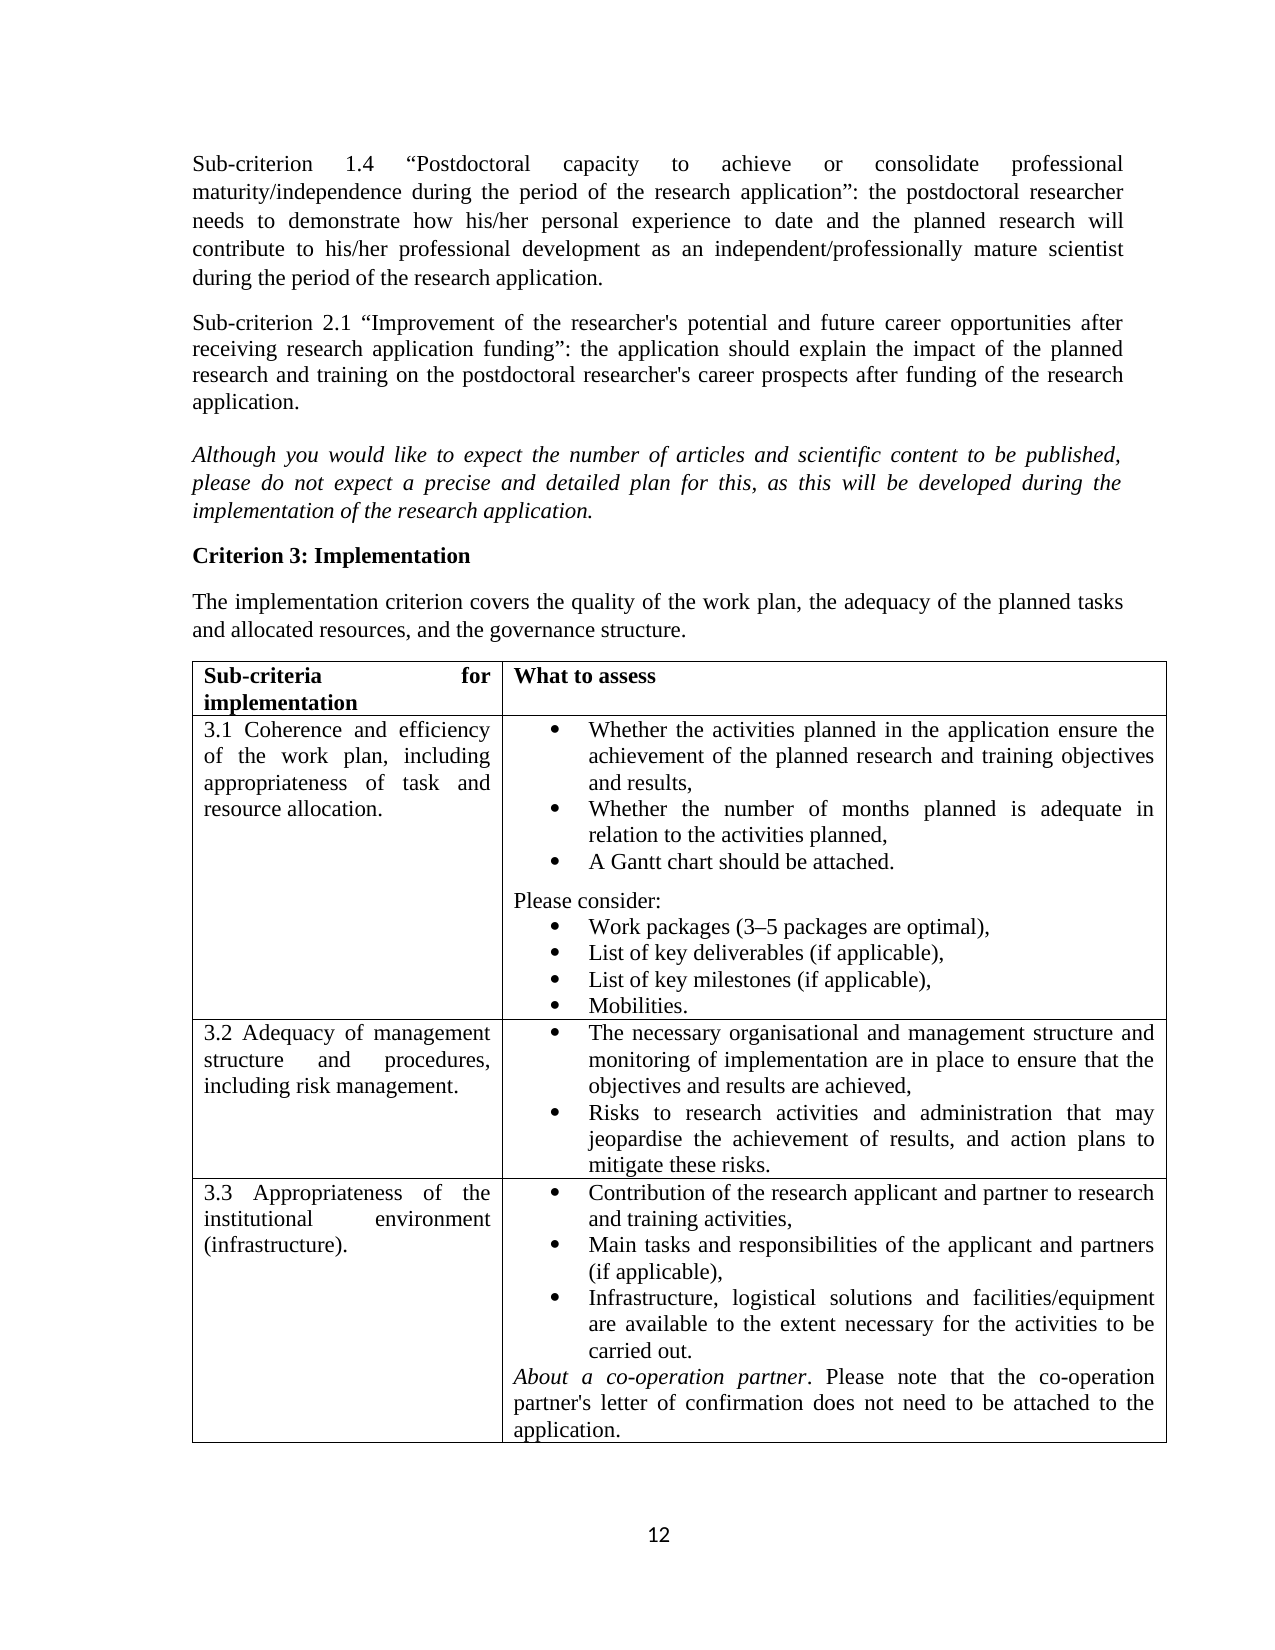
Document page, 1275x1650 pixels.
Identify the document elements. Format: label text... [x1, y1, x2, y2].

text Sub-criterion 1.4 “Postdoctoral capacity to achieve or consolidate professional maturity/independence during the period of the research application”: the postdoctoral researcher needs to demonstrate how his/her personal experience to date and the planned research will contribute to his/her professional development as an independent/professionally mature scientist during the period of the research application. [192, 150, 1125, 290]
text Criterion 3: Implementation [192, 543, 1125, 569]
table_cell 3.1 Coherence and efficiency of the work plan, including appropriateness of task and resource allocation. [193, 716, 502, 1018]
text The implementation criterion covers the quality of the work plan, the adequacy of the planned tasks and allocated resources, and the governance structure. [192, 588, 1125, 642]
table_cell The necessary organisational and management structure and monitoring of implementation are in place to ensure that the objectives and results are achieved, Risks to research activities and administration that may jeopardise the achievement of results, and action plans to mitigate these risks. [503, 1020, 1166, 1178]
table_cell Whether the activities planned in the application ensure the achievement of the planned research and training objectives and results, Whether the number of months planned is adequate in relation to the activities planned, A Gantt chart should be attached. Please consider: Work packages (3–5 packages are optimal), List of key deliverables (if applicable), List of key milestones (if applicable), Mobilities. [503, 716, 1166, 1018]
text Although you would like to expect the number of articles and scientific content to be published, please do not expect a precise and detailed plan for this, as this will be developed during the implementation of the research application. [192, 441, 1125, 524]
table_cell 3.3 Appropriateness of the institutional environment (infrastructure). [193, 1179, 502, 1442]
table_cell Contribution of the research applicant and partner to research and training activities, Main tasks and responsibilities of the applicant and partners (if applicable), Infrastructure, logistical solutions and facilities/equipment are available to the extent necessary for the activities to be carried out. About a co-operation partner. Please note that the co-operation partner's letter of confirmation does not need to be attached to the application. [503, 1179, 1166, 1442]
table_header Sub-criteria for implementation [193, 662, 502, 715]
table_header What to assess [503, 662, 1166, 715]
table_cell 3.2 Adequacy of management structure and procedures, including risk management. [193, 1020, 502, 1178]
text Sub-criterion 2.1 “Improvement of the researcher's potential and future career opportunities after receiving research application funding”: the application should explain the impact of the planned research and training on the postdoctoral researcher's career prospects after funding of the research application. [192, 309, 1125, 414]
